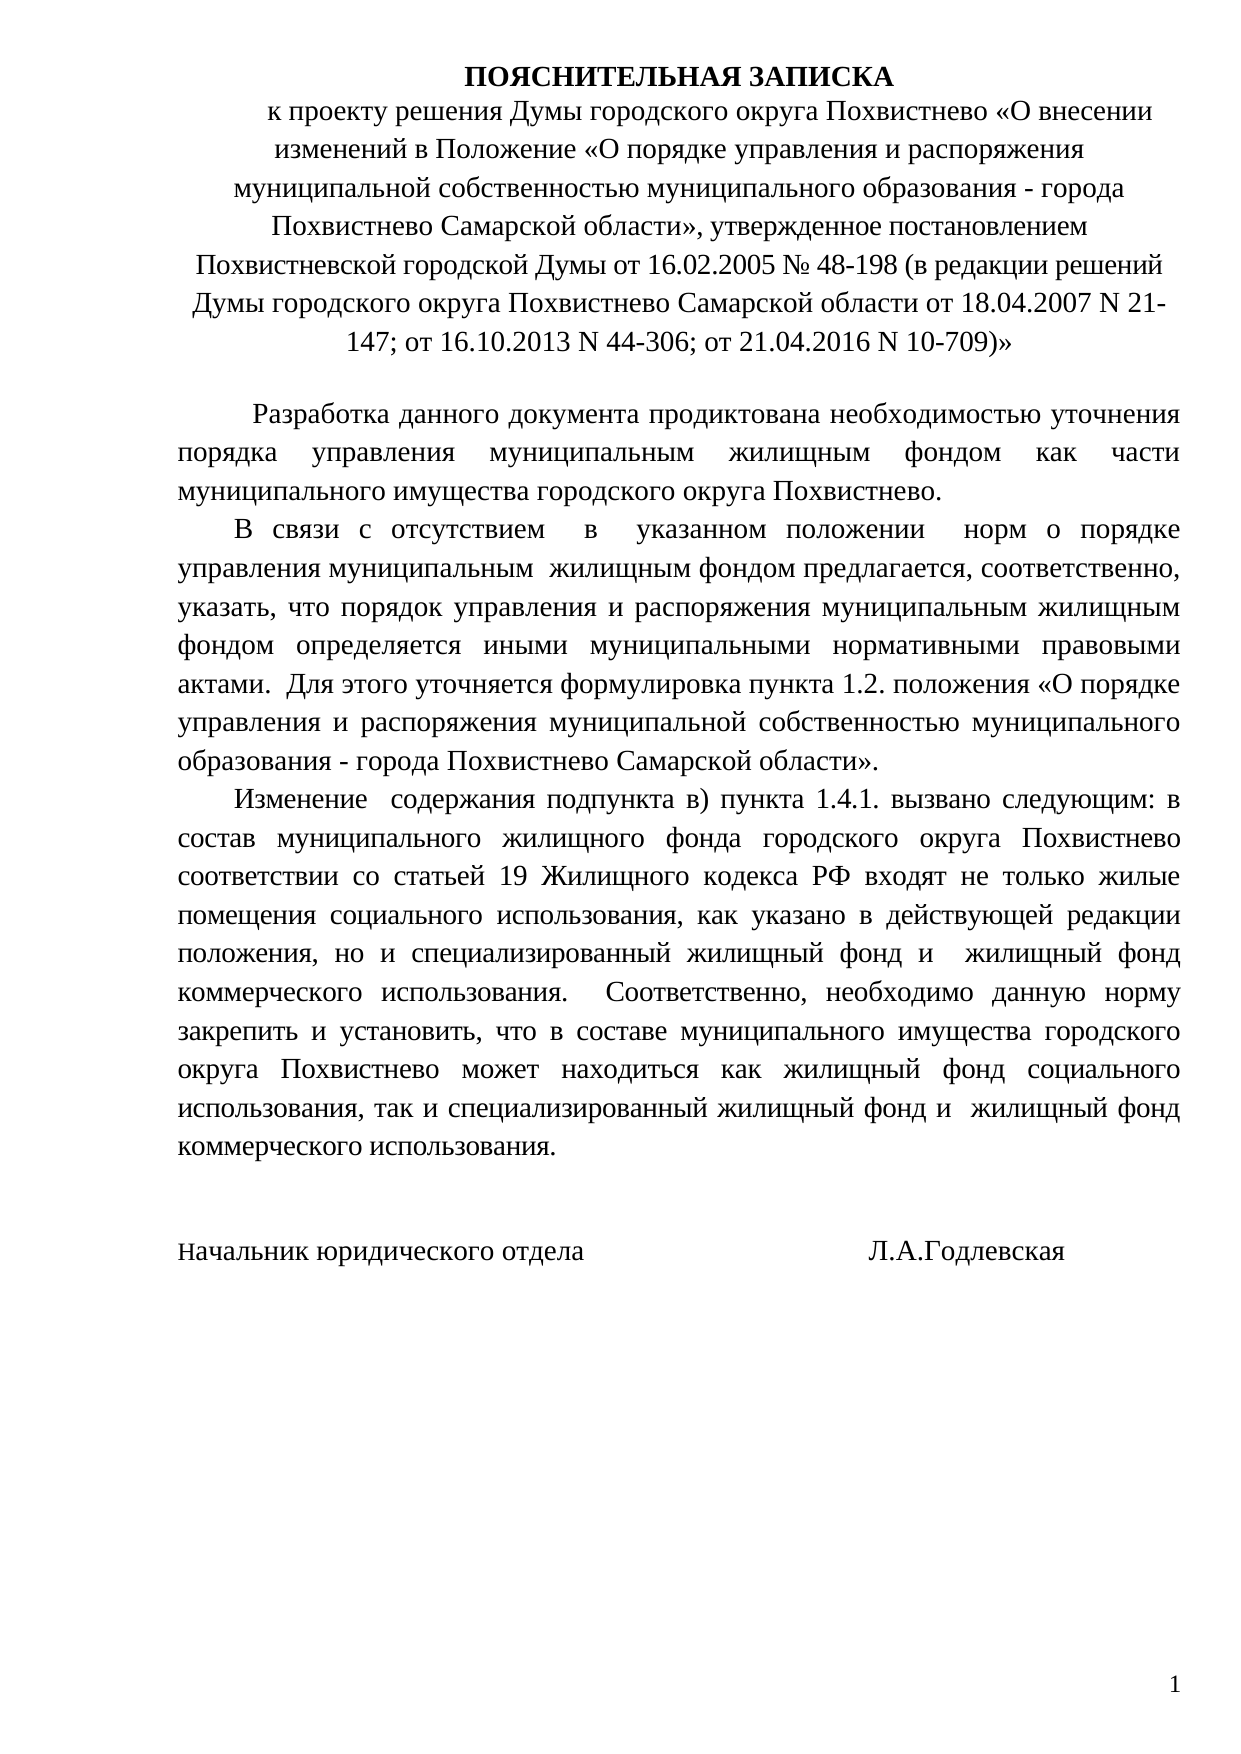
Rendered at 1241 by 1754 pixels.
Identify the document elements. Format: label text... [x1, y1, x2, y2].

text В связи с отсутствием в указанном положении норм о порядке управления муниципальным жилищным фондом предлагается, соответственно, указать, что порядок управления и распоряжения муниципальным жилищным фондом определяется иными муниципальными нормативными правовыми актами. Для этого уточняется формулировка пункта 1.2. положения «О порядке управления и распоряжения муниципальной собственностью муниципального образования - города Похвистнево Самарской области». [177, 512, 1181, 776]
text Изменение содержания подпункта в) пункта 1.4.1. вызвано следующим: в состав муниципального жилищного фонда городского округа Похвистнево соответствии со статьей 19 Жилищного кодекса РФ входят не только жилые помещения социального использования, как указано в действующей редакции положения, но и специализированный жилищный фонд и жилищный фонд коммерческого использования. Соответственно, необходимо данную норму закрепить и установить, что в составе муниципального имущества городского округа Похвистнево может находиться как жилищный фонд социального использования, так и специализированный жилищный фонд и жилищный фонд коммерческого использования. [177, 781, 1181, 1162]
text к проекту решения Думы городского округа Похвистнево «О внесении изменений в Положение «О порядке управления и распоряжения муниципальной собственностью муниципального образования - города Похвистнево Самарской области», утвержденное постановлением Похвистневской городской Думы от 16.02.2005 № 48-198 (в редакции решений Думы городского округа Похвистнево Самарской области от 18.04.2007 N 21-147; от 16.10.2013 N 44-306; от 21.04.2016 N 10-709)» [177, 93, 1181, 357]
text Начальник юридического отдела Л.А.Годлевская [177, 1233, 1181, 1266]
text ПОЯСНИТЕЛЬНАЯ ЗАПИСКА [177, 59, 1181, 93]
text Разработка данного документа продиктована необходимостью уточнения порядка управления муниципальным жилищным фондом как части муниципального имущества городского округа Похвистнево. [177, 396, 1181, 507]
